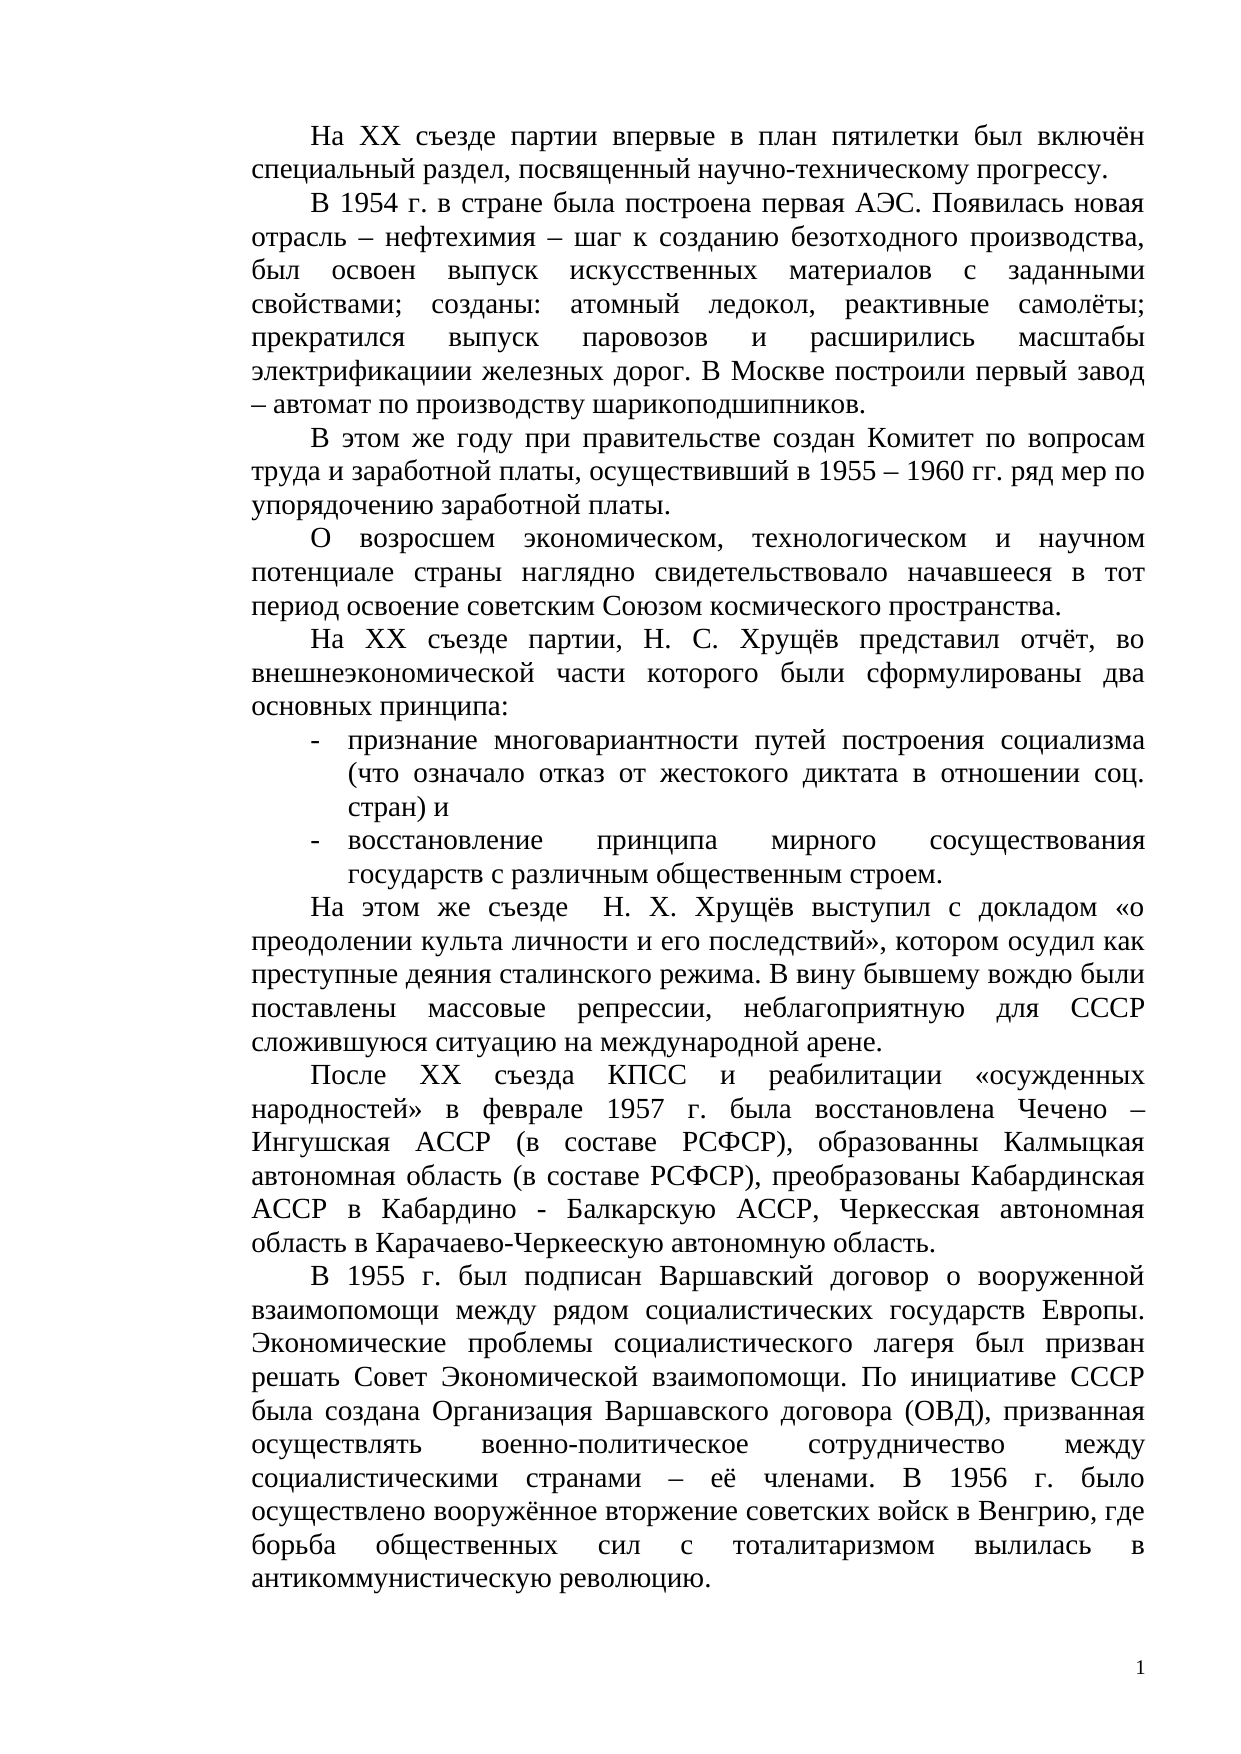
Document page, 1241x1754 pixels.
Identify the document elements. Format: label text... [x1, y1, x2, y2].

list признание многовариантности путей построения социализма (что означало отказ от жестокого диктата в отношении соц. стран) и [310, 722, 1146, 822]
text На ХХ съезде партии впервые в план пятилетки был включён специальный раздел, посвященный научно-техническому прогрессу. [251, 118, 1146, 185]
text В этом же году при правительстве создан Комитет по вопросам труда и заработной платы, осуществивший в 1955 – 1960 гг. ряд мер по упорядочению заработной платы. [251, 420, 1146, 521]
list восстановление принципа мирного сосуществования государств с различным общественным строем. [310, 822, 1146, 889]
text В 1954 г. в стране была построена первая АЭС. Появилась новая отрасль – нефтехимия – шаг к созданию безотходного производства, был освоен выпуск искусственных материалов с заданными свойствами; созданы: атомный ледокол, реактивные самолёты; прекратился выпуск паровозов и расширились масштабы электрификациии железных дорог. В Москве построили первый завод – автомат по производству шарикоподшипников. [251, 185, 1146, 420]
text О возросшем экономическом, технологическом и научном потенциале страны наглядно свидетельствовало начавшееся в тот период освоение советским Союзом космического пространства. [251, 521, 1146, 621]
text На этом же съезде Н. Х. Хрущёв выступил с докладом «о преодолении культа личности и его последствий», котором осудил как преступные деяния сталинского режима. В вину бывшему вождю были поставлены массовые репрессии, неблагоприятную для СССР сложившуюся ситуацию на международной арене. [251, 889, 1146, 1057]
text На ХХ съезде партии, Н. С. Хрущёв представил отчёт, во внешнеэкономической части которого были сформулированы два основных принципа: [251, 621, 1146, 722]
text После ХХ съезда КПСС и реабилитации «осужденных народностей» в феврале 1957 г. была восстановлена Чечено – Ингушская АССР (в составе РСФСР), образованны Калмыцкая автономная область (в составе РСФСР), преобразованы Кабардинская АССР в Кабардино - Балкарскую АССР, Черкесская автономная область в Карачаево-Черкеескую автономную область. [251, 1057, 1146, 1258]
text В 1955 г. был подписан Варшавский договор о вооруженной взаимопомощи между рядом социалистических государств Европы. Экономические проблемы социалистического лагеря был призван решать Совет Экономической взаимопомощи. По инициативе СССР была создана Организация Варшавского договора (ОВД), призванная осуществлять военно-политическое сотрудничество между социалистическими странами – её членами. В 1956 г. было осуществлено вооружённое вторжение советских войск в Венгрию, где борьба общественных сил с тоталитаризмом вылилась в антикоммунистическую революцию. [251, 1258, 1146, 1594]
